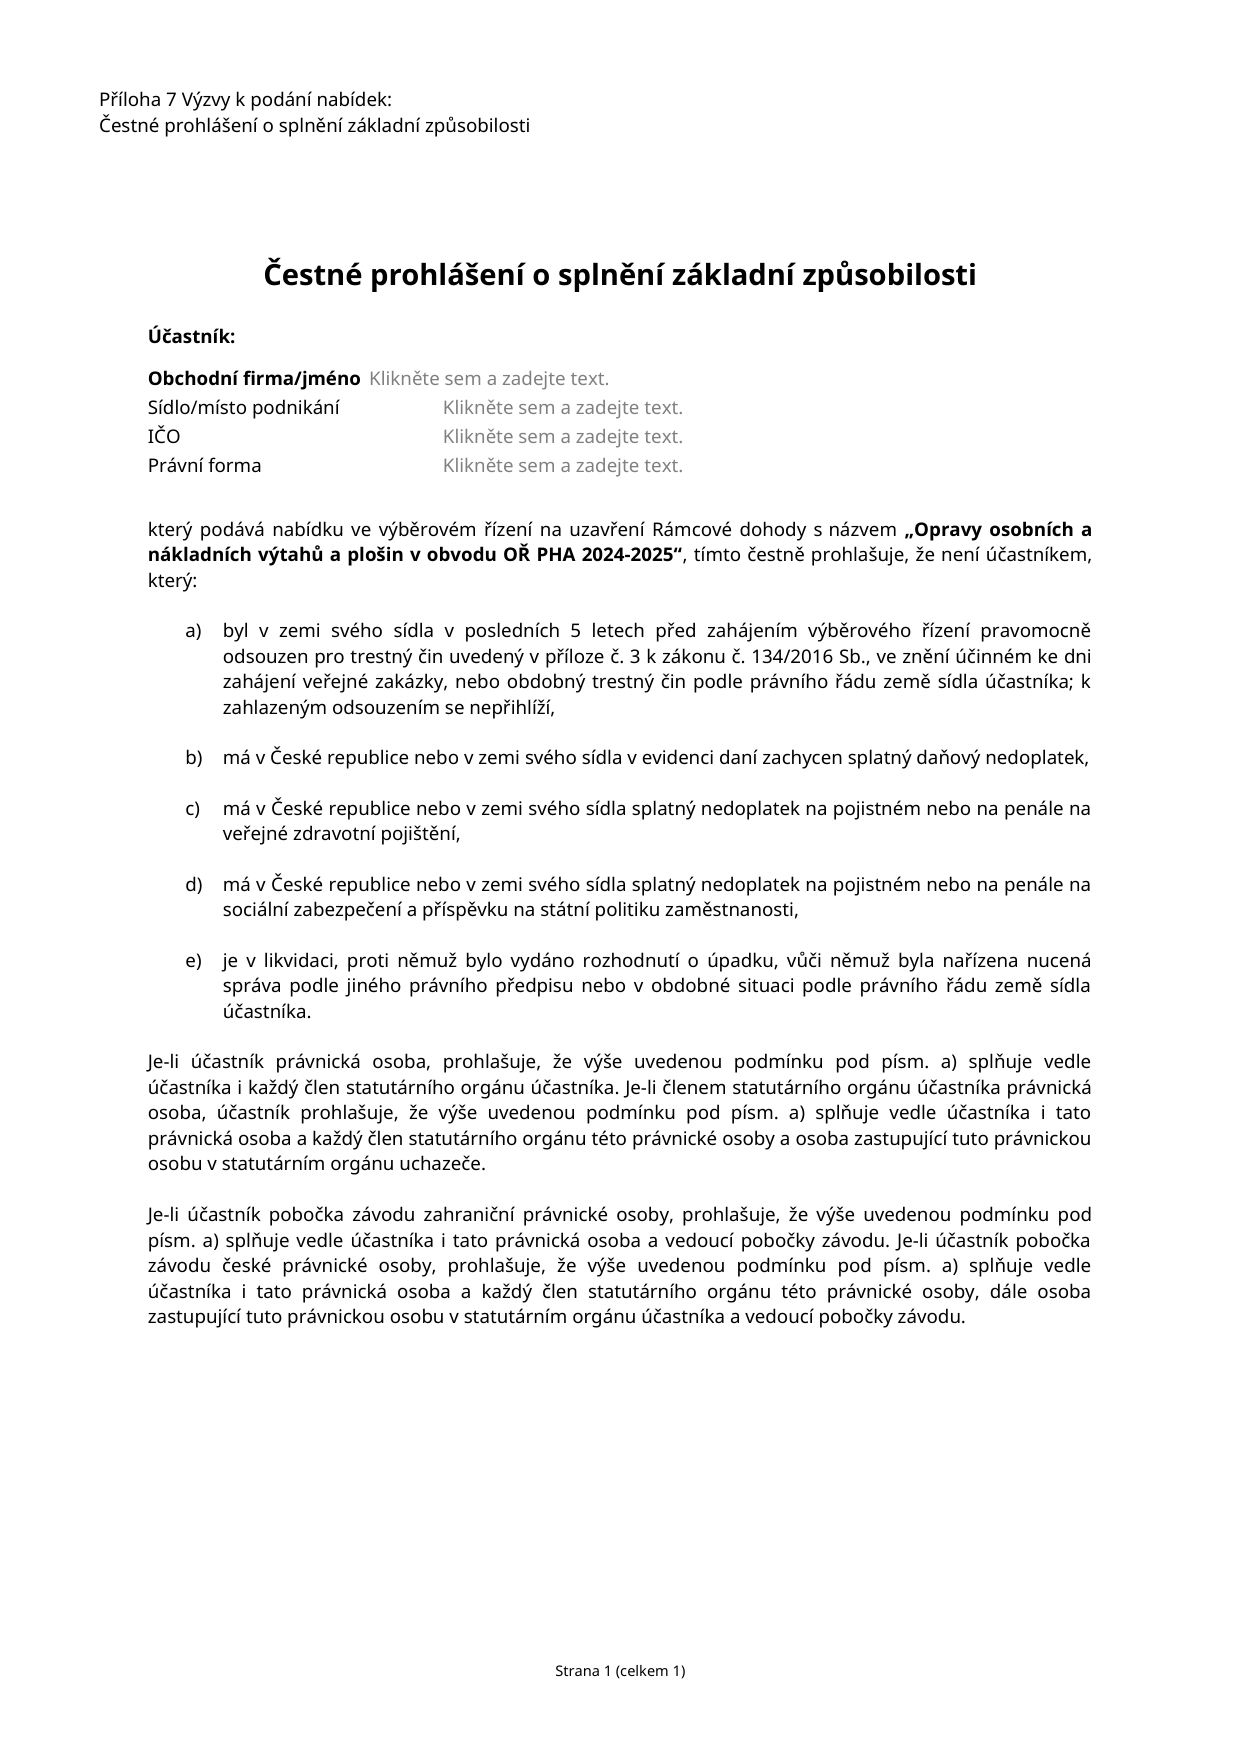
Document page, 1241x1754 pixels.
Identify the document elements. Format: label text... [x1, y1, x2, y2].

text který podává nabídku ve výběrovém řízení na uzavření Rámcové dohody s názvem „Opravy osobních a nákladních výtahů a plošin v obvodu OŘ PHA 2024-2025“, tímto čestně prohlašuje, že není účastníkem, který: [148, 516, 1093, 592]
text Právní forma [148, 449, 1093, 478]
list je v likvidaci, proti němuž bylo vydáno rozhodnutí o úpadku, vůči němuž byla nařízena nucená správa podle jiného právního předpisu nebo v obdobné situaci podle právního řádu země sídla účastníka. [185, 947, 1093, 1024]
list byl v zemi svého sídla v posledních 5 letech před zahájením výběrového řízení pravomocně odsouzen pro trestný čin uvedený v příloze č. 3 k zákonu č. 134/2016 Sb., ve znění účinném ke dni zahájení veřejné zakázky, nebo obdobný trestný čin podle právního řádu země sídla účastníka; k zahlazeným odsouzením se nepřihlíží, [185, 617, 1093, 719]
list má v České republice nebo v zemi svého sídla splatný nedoplatek na pojistném nebo na penále na veřejné zdravotní pojištění, [185, 795, 1093, 846]
list má v České republice nebo v zemi svého sídla v evidenci daní zachycen splatný daňový nedoplatek, [185, 744, 1093, 770]
text Sídlo/místo podnikání [148, 391, 1093, 420]
text Obchodní firma/jméno [148, 362, 1093, 391]
title Čestné prohlášení o splnění základní způsobilosti [148, 254, 1093, 293]
text Je-li účastník právnická osoba, prohlašuje, že výše uvedenou podmínku pod písm. a) splňuje vedle účastníka i každý člen statutárního orgánu účastníka. Je-li členem statutárního orgánu účastníka právnická osoba, účastník prohlašuje, že výše uvedenou podmínku pod písm. a) splňuje vedle účastníka i tato právnická osoba a každý člen statutárního orgánu této právnické osoby a osoba zastupující tuto právnickou osobu v statutárním orgánu uchazeče. [148, 1049, 1093, 1176]
text Je-li účastník pobočka závodu zahraniční právnické osoby, prohlašuje, že výše uvedenou podmínku pod písm. a) splňuje vedle účastníka i tato právnická osoba a vedoucí pobočky závodu. Je-li účastník pobočka závodu české právnické osoby, prohlašuje, že výše uvedenou podmínku pod písm. a) splňuje vedle účastníka i tato právnická osoba a každý člen statutárního orgánu této právnické osoby, dále osoba zastupující tuto právnickou osobu v statutárním orgánu účastníka a vedoucí pobočky závodu. [148, 1202, 1093, 1329]
list má v České republice nebo v zemi svého sídla splatný nedoplatek na pojistném nebo na penále na sociální zabezpečení a příspěvku na státní politiku zaměstnanosti, [185, 871, 1093, 922]
text Účastník: [148, 318, 1093, 349]
text IČO [148, 420, 1093, 449]
